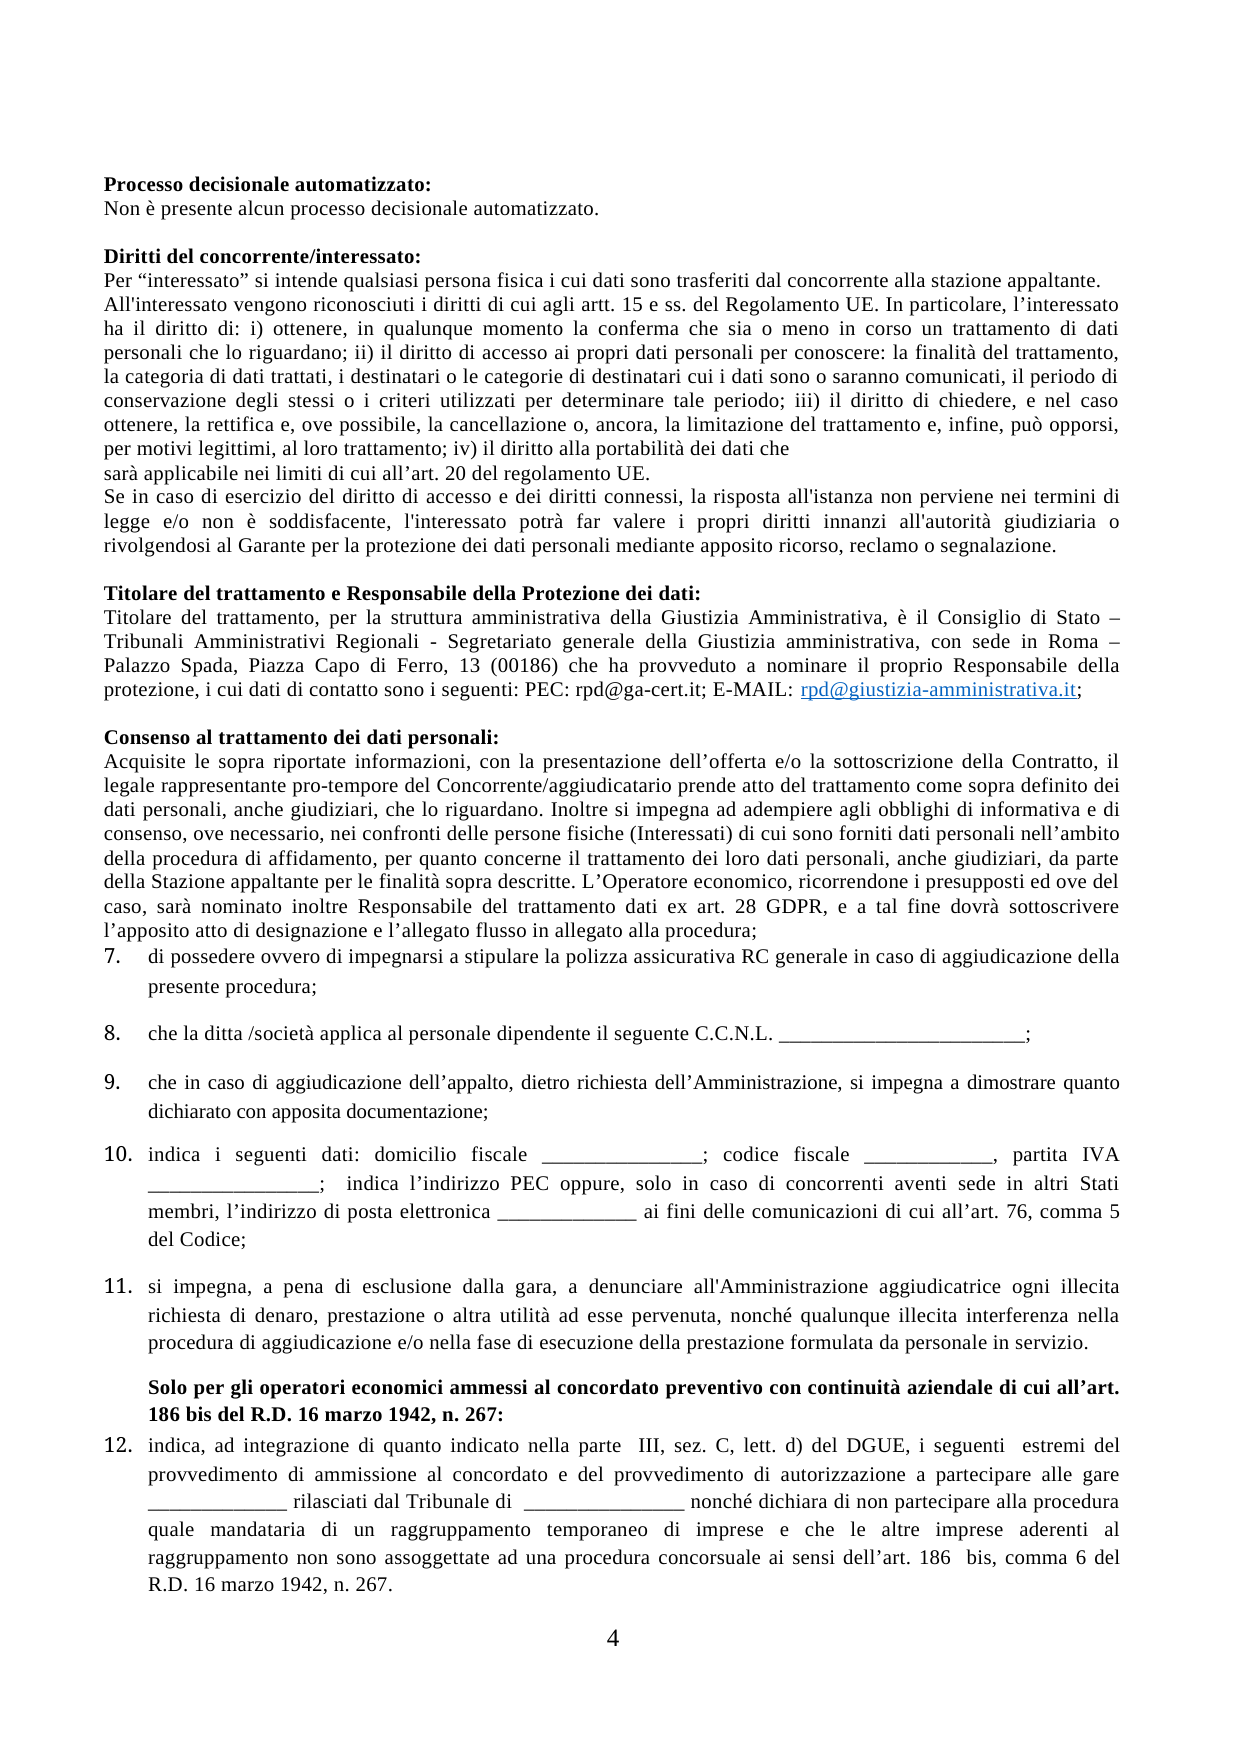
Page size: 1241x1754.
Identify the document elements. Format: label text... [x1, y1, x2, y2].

text All'interessato vengono riconosciuti i diritti di cui agli artt. 15 e ss. del Regolamento UE. In particolare, l’interessato ha il diritto di: i) ottenere, in qualunque momento la conferma che sia o meno in corso un trattamento di dati personali che lo riguardano; ii) il diritto di accesso ai propri dati personali per conoscere: la finalità del trattamento, la categoria di dati trattati, i destinatari o le categorie di destinatari cui i dati sono o saranno comunicati, il periodo di conservazione degli stessi o i criteri utilizzati per determinare tale periodo; iii) il diritto di chiedere, e nel caso ottenere, la rettifica e, ove possibile, la cancellazione o, ancora, la limitazione del trattamento e, infine, può opporsi, per motivi legittimi, al loro trattamento; iv) il diritto alla portabilità dei dati che [103, 292, 1122, 460]
text Titolare del trattamento, per la struttura amministrativa della Giustizia Amministrativa, è il Consiglio di Stato – Tribunali Amministrativi Regionali - Segretariato generale della Giustizia amministrativa, con sede in Roma – Palazzo Spada, Piazza Capo di Ferro, 13 (00186) che ha provveduto a nominare il proprio Responsabile della protezione, i cui dati di contatto sono i seguenti: PEC: rpd@ga-cert.it; E-MAIL: rpd@giustizia-amministrativa.it; [103, 605, 1122, 701]
text Processo decisionale automatizzato: [103, 172, 1122, 196]
text Consenso al trattamento dei dati personali: [103, 725, 1122, 749]
list indica i seguenti dati: domicilio fiscale _______________; codice fiscale ____________, partita IVA ________________; indica l’indirizzo PEC oppure, solo in caso di concorrenti aventi sede in altri Stati membri, l’indirizzo di posta elettronica _____________ ai fini delle comunicazioni di cui all’art. 76, comma 5 del Codice; [103, 1139, 1122, 1251]
text sarà applicabile nei limiti di cui all’art. 20 del regolamento UE. [103, 460, 1122, 484]
text Non è presente alcun processo decisionale automatizzato. [103, 196, 1122, 220]
text Titolare del trattamento e Responsabile della Protezione dei dati: [103, 581, 1122, 605]
text Per “interessato” si intende qualsiasi persona fisica i cui dati sono trasferiti dal concorrente alla stazione appaltante. [103, 268, 1122, 292]
text Acquisite le sopra riportate informazioni, con la presentazione dell’offerta e/o la sottoscrizione della Contratto, il legale rappresentante pro-tempore del Concorrente/aggiudicatario prende atto del trattamento come sopra definito dei dati personali, anche giudiziari, che lo riguardano. Inoltre si impegna ad adempiere agli obblighi di informativa e di consenso, ove necessario, nei confronti delle persone fisiche (Interessati) di cui sono forniti dati personali nell’ambito della procedura di affidamento, per quanto concerne il trattamento dei loro dati personali, anche giudiziari, da parte della Stazione appaltante per le finalità sopra descritte. L’Operatore economico, ricorrendone i presupposti ed ove del caso, sarà nominato inoltre Responsabile del trattamento dati ex art. 28 GDPR, e a tal fine dovrà sottoscrivere l’apposito atto di designazione e l’allegato flusso in allegato alla procedura; [103, 749, 1122, 942]
list indica, ad integrazione di quanto indicato nella parte III, sez. C, lett. d) del DGUE, i seguenti estremi del provvedimento di ammissione al concordato e del provvedimento di autorizzazione a partecipare alle gare _____________ rilasciati dal Tribunale di _______________ nonché dichiara di non partecipare alla procedura quale mandataria di un raggruppamento temporaneo di imprese e che le altre imprese aderenti al raggruppamento non sono assoggettate ad una procedura concorsuale ai sensi dell’art. 186 bis, comma 6 del R.D. 16 marzo 1942, n. 267. [103, 1430, 1122, 1596]
list si impegna, a pena di esclusione dalla gara, a denunciare all'Amministrazione aggiudicatrice ogni illecita richiesta di denaro, prestazione o altra utilità ad esse pervenuta, nonché qualunque illecita interferenza nella procedura di aggiudicazione e/o nella fase di esecuzione della prestazione formulata da personale in servizio. [103, 1271, 1122, 1354]
list che la ditta /società applica al personale dipendente il seguente C.C.N.L. _______________________; [103, 1018, 1122, 1046]
text Diritti del concorrente/interessato: [103, 244, 1122, 268]
text Solo per gli operatori economici ammessi al concordato preventivo con continuità aziendale di cui all’art. 186 bis del R.D. 16 marzo 1942, n. 267: [103, 1374, 1122, 1426]
list che in caso di aggiudicazione dell’appalto, dietro richiesta dell’Amministrazione, si impegna a dimostrare quanto dichiarato con apposita documentazione; [103, 1067, 1122, 1123]
list di possedere ovvero di impegnarsi a stipulare la polizza assicurativa RC generale in caso di aggiudicazione della presente procedura; [103, 942, 1122, 998]
text Se in caso di esercizio del diritto di accesso e dei diritti connessi, la risposta all'istanza non perviene nei termini di legge e/o non è soddisfacente, l'interessato potrà far valere i propri diritti innanzi all'autorità giudiziaria o rivolgendosi al Garante per la protezione dei dati personali mediante apposito ricorso, reclamo o segnalazione. [103, 484, 1122, 557]
